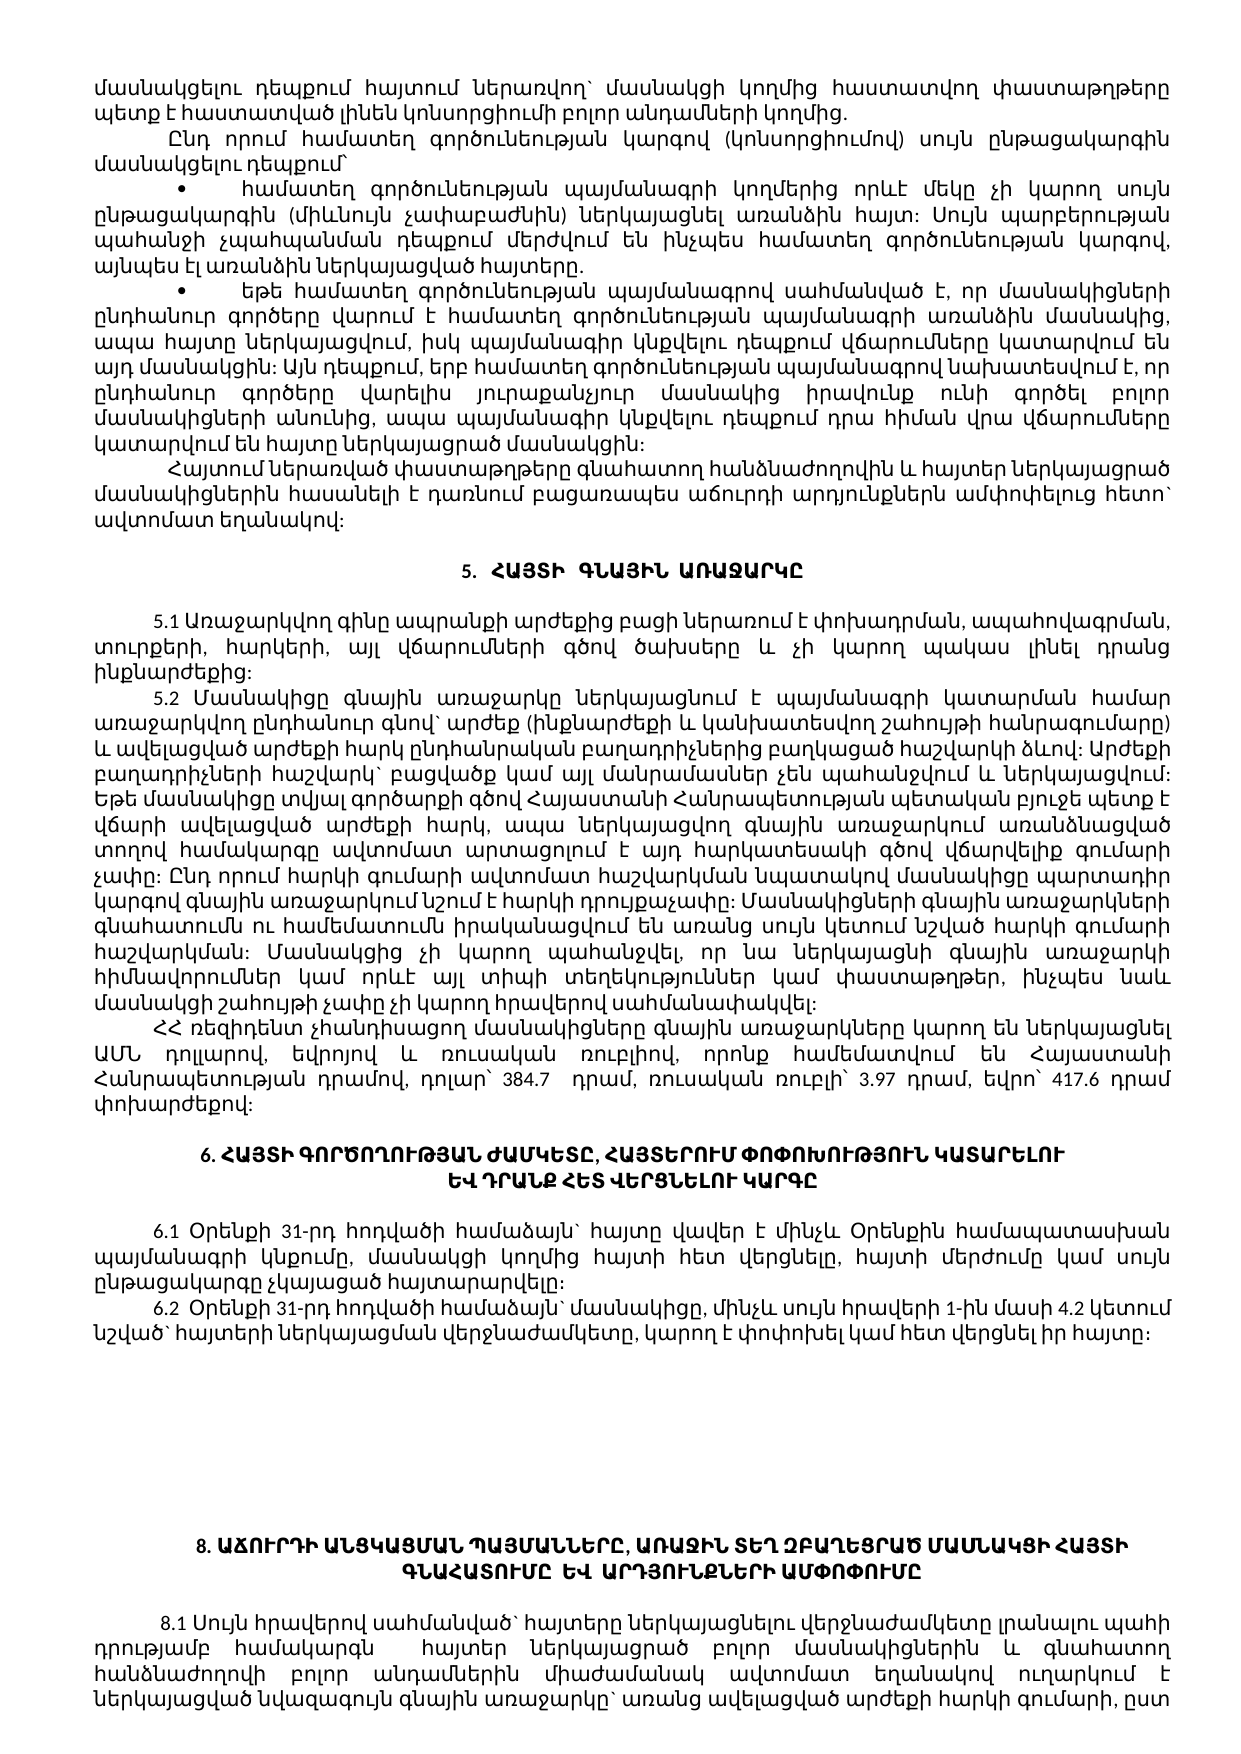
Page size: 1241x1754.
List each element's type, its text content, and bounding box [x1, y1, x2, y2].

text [94, 1610, 1171, 1712]
text 5.1 Առաջարկվող գինը ապրանքի արժեքից բացի ներառում է փոխադրման, ապահովագրման, տուրքերի, հարկերի, այլ վճարումների գծով ծախսերը և չի կարող պակաս լինել դրանց ինքնարժեքից: [94, 609, 1171, 685]
text 6.2 Օրենքի 31-րդ հոդվածի համաձայն` մասնակիցը, մինչև սույն հրավերի 1-ին մասի 4.2 կետում նշված` հայտերի ներկայացման վերջնաժամկետը, կարող է փոփոխել կամ հետ վերցնել իր հայտը։ [94, 1295, 1171, 1346]
text 6. ՀԱՅՏԻ ԳՈՐԾՈՂՈՒԹՅԱՆ ԺԱՄԿԵՏԸ, ՀԱՅՏԵՐՈՒՄ ՓՈՓՈԽՈՒԹՅՈՒՆ ԿԱՏԱՐԵԼՈՒ [94, 1142, 1171, 1168]
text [94, 75, 1171, 126]
list համատեղ գործունեության պայմանագրի կողմերից որևէ մեկը չի կարող սույն ընթացակարգին (միևնույն չափաբաժնին) ներկայացնել առանձին հայտ: Սույն պարբերության պահանջի չպահպանման դեպքում մերժվում են ինչպես համատեղ գործունեության կարգով, այնպես էլ առանձին ներկայացված հայտերը. [94, 177, 1171, 278]
text ԵՎ ԴՐԱՆՔ ՀԵՏ ՎԵՐՑՆԵԼՈՒ ԿԱՐԳԸ [94, 1168, 1171, 1193]
text 8. ԱՃՈՒՐԴԻ ԱՆՑԿԱՑՄԱՆ ՊԱՅՄԱՆՆԵՐԸ, ԱՌԱՋԻՆ ՏԵՂ ԶԲԱՂԵՑՐԱԾ ՄԱՍՆԱԿՑԻ ՀԱՅՏԻ [94, 1534, 1171, 1559]
text ԳՆԱՀԱՏՈՒՄԸ ԵՎ ԱՐԴՅՈՒՆՔՆԵՐԻ ԱՄՓՈՓՈՒՄԸ [94, 1559, 1171, 1584]
text 5.2 Մասնակիցը գնային առաջարկը ներկայացնում է պայմանագրի կատարման համար առաջարկվող ընդհանուր գնով` արժեք (ինքնարժեքի և կանխատեսվող շահույթի հանրագումարը) և ավելացված արժեքի հարկ ընդհանրական բաղադրիչներից բաղկացած հաշվարկի ձևով: Արժեքի բաղադրիչների հաշվարկ` բացվածք կամ այլ մանրամասներ չեն պահանջվում և ներկայացվում: Եթե մասնակիցը տվյալ գործարքի գծով Հայաստանի Հանրապետության պետական բյուջե պետք է վճարի ավելացված արժեքի հարկ, ապա ներկայացվող գնային առաջարկում առանձնացված տողով համակարգը ավտոմատ արտացոլում է այդ հարկատեսակի գծով վճարվելիք գումարի չափը: Ընդ որում հարկի գումարի ավտոմատ հաշվարկման նպատակով մասնակիցը պարտադիր կարգով գնային առաջարկում նշում է հարկի դրույքաչափը: Մասնակիցների գնային առաջարկների գնահատումն ու համեմատումն իրականացվում են առանց սույն կետում նշված հարկի գումարի հաշվարկման: Մասնակցից չի կարող պահանջվել, որ նա ներկայացնի գնային առաջարկի հիմնավորումներ կամ որևէ այլ տիպի տեղեկություններ կամ փաստաթղթեր, ինչպես նաև մասնակցի շահույթի չափը չի կարող հրավերով սահմանափակվել: [94, 685, 1171, 1015]
text 6.1 Օրենքի 31-րդ հոդվածի համաձայն` հայտը վավեր է մինչև Օրենքին համապատասխան պայմանագրի կնքումը, մասնակցի կողմից հայտի հետ վերցնելը, հայտի մերժումը կամ սույն ընթացակարգը չկայացած հայտարարվելը։ [94, 1219, 1171, 1295]
text ՀՀ ռեզիդենտ չհանդիսացող մասնակիցները գնային առաջարկները կարող են ներկայացնել ԱՄՆ դոլլարով, եվրոյով և ռուսական ռուբլիով, որոնք համեմատվում են Հայաստանի Հանրապետության դրամով, դոլար՝ 384.7 դրամ, ռուսական ռուբլի՝ 3.97 դրամ, եվրո՝ 417.6 դրամ փոխարժեքով: [94, 1015, 1171, 1117]
list եթե համատեղ գործունեության պայմանագրով սահմանված է, որ մասնակիցների ընդհանուր գործերը վարում է համատեղ գործունեության պայմանագրի առանձին մասնակից, ապա հայտը ներկայացվում, իսկ պայմանագիր կնքվելու դեպքում վճարումները կատարվում են այդ մասնակցին: Այն դեպքում, երբ համատեղ գործունեության պայմանագրով նախատեսվում է, որ ընդհանուր գործերը վարելիս յուրաքանչյուր մասնակից իրավունք ունի գործել բոլոր մասնակիցների անունից, ապա պայմանագիր կնքվելու դեպքում դրա հիման վրա վճարումները կատարվում են հայտը ներկայացրած մասնակցին: [94, 278, 1171, 456]
text Հայտում ներառված փաստաթղթերը գնահատող հանձնաժողովին և հայտեր ներկայացրած մասնակիցներին հասանելի է դառնում բացառապես աճուրդի արդյունքներն ամփոփելուց հետո` ավտոմատ եղանակով: [94, 456, 1171, 532]
text Ընդ որում համատեղ գործունեության կարգով (կոնսորցիումով) սույն ընթացակարգին մասնակցելու դեպքում՝ [94, 126, 1171, 177]
text 5. ՀԱՅՏԻ ԳՆԱՅԻՆ ԱՌԱՋԱՐԿԸ [94, 558, 1171, 583]
